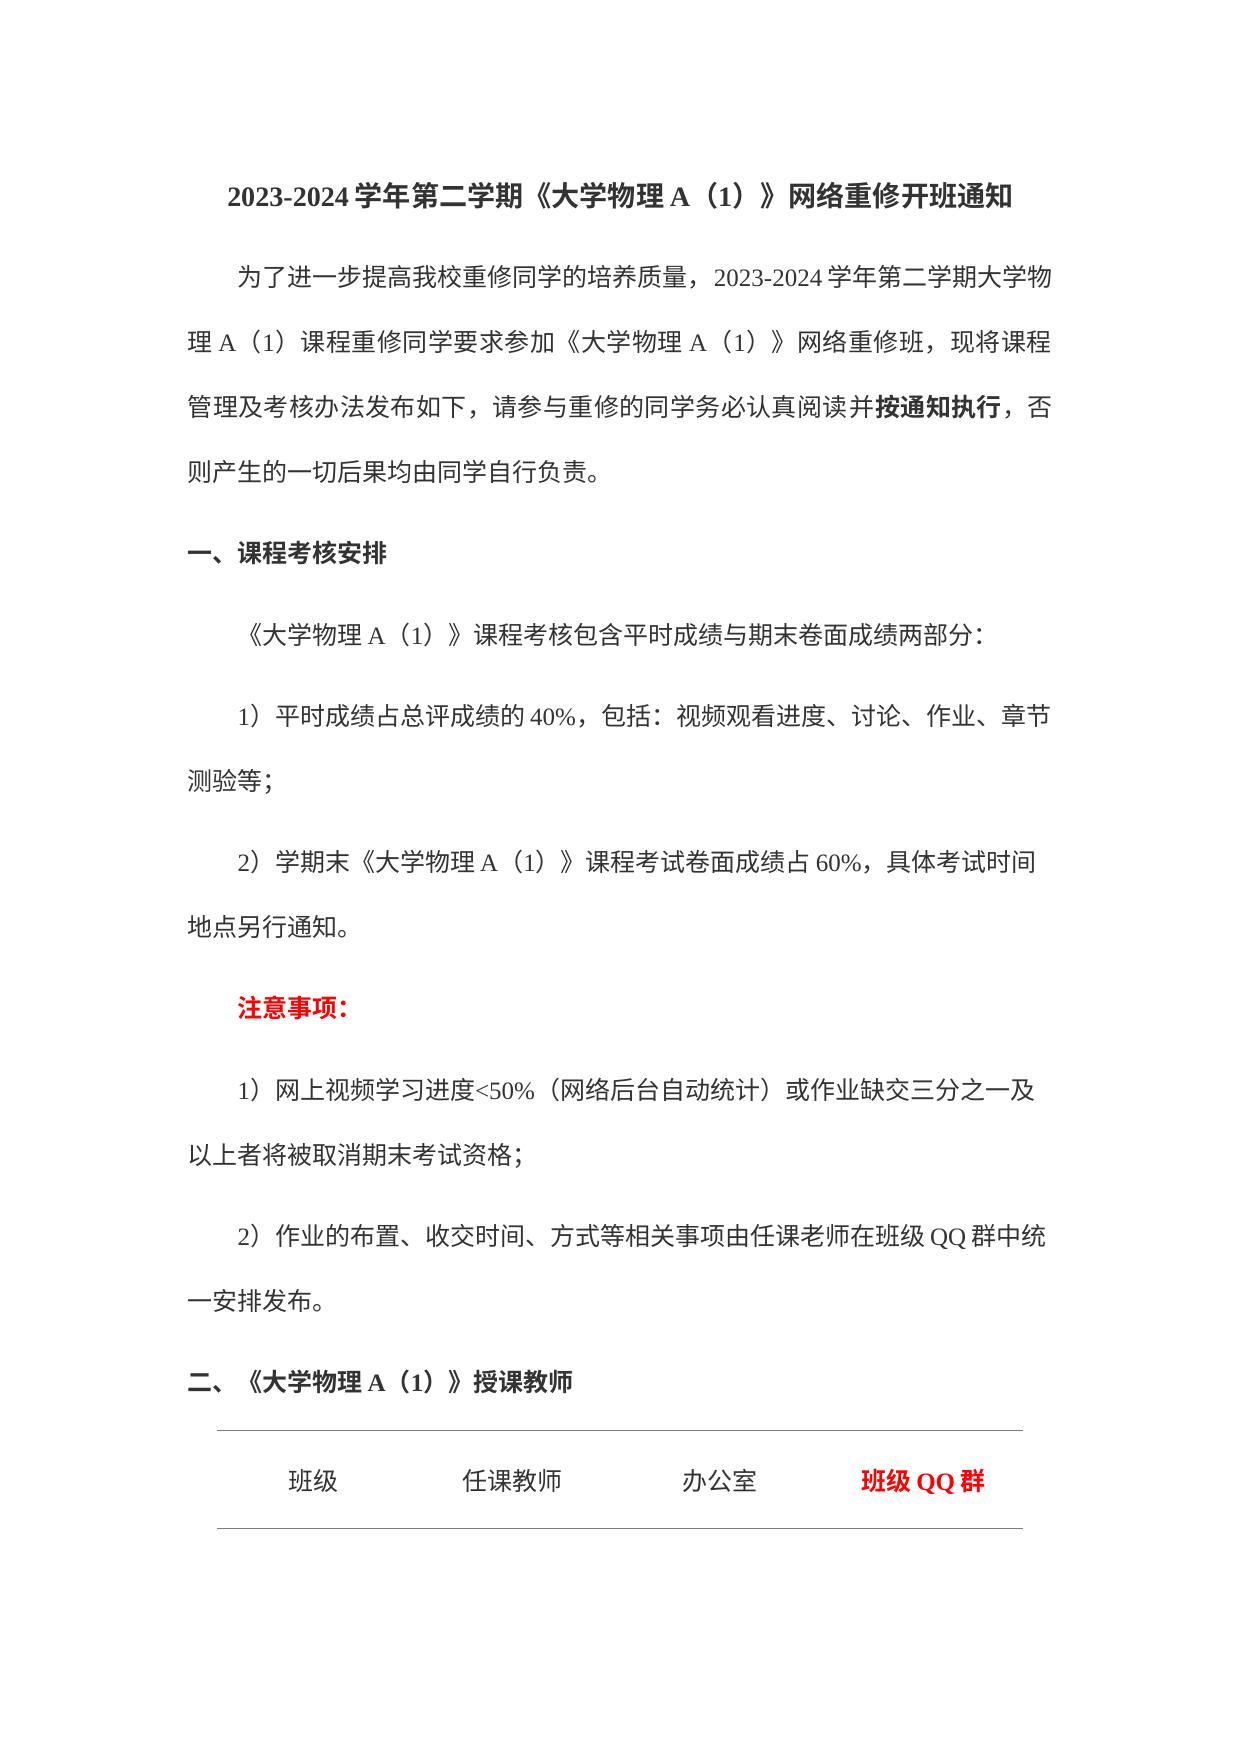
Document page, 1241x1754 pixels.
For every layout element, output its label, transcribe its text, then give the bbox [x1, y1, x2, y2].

text 1）网上视频学习进度<50%（网络后台自动统计）或作业缺交三分之一及以上者将被取消期末考试资格； [187, 1056, 1053, 1186]
text 一、课程考核安排 [187, 519, 1053, 584]
text 2023-2024学年第二学期《大学物理A（1）》网络重修开班通知 [187, 162, 1053, 227]
text 《大学物理A（1）》课程考核包含平时成绩与期末卷面成绩两部分： [187, 601, 1053, 666]
text 注意事项： [187, 974, 1053, 1039]
table_header 班级 [217, 1431, 409, 1528]
table_header 任课教师 [409, 1431, 616, 1528]
text 2）作业的布置、收交时间、方式等相关事项由任课老师在班级QQ群中统一安排发布。 [187, 1202, 1053, 1332]
text 二、《大学物理A（1）》授课教师 [187, 1348, 1053, 1413]
text 1）平时成绩占总评成绩的40%，包括：视频观看进度、讨论、作业、章节测验等； [187, 682, 1053, 812]
table_header 班级QQ群 [823, 1431, 1023, 1528]
text 2）学期末《大学物理A（1）》课程考试卷面成绩占60%，具体考试时间地点另行通知。 [187, 828, 1053, 958]
text 为了进一步提高我校重修同学的培养质量，2023-2024学年第二学期大学物理A（1）课程重修同学要求参加《大学物理A（1）》网络重修班，现将课程管理及考核办法发布如下，请参与重修的同学务必认真阅读并按通知执行，否则产生的一切后果均由同学自行负责。 [187, 243, 1053, 503]
table_header 办公室 [616, 1431, 823, 1528]
